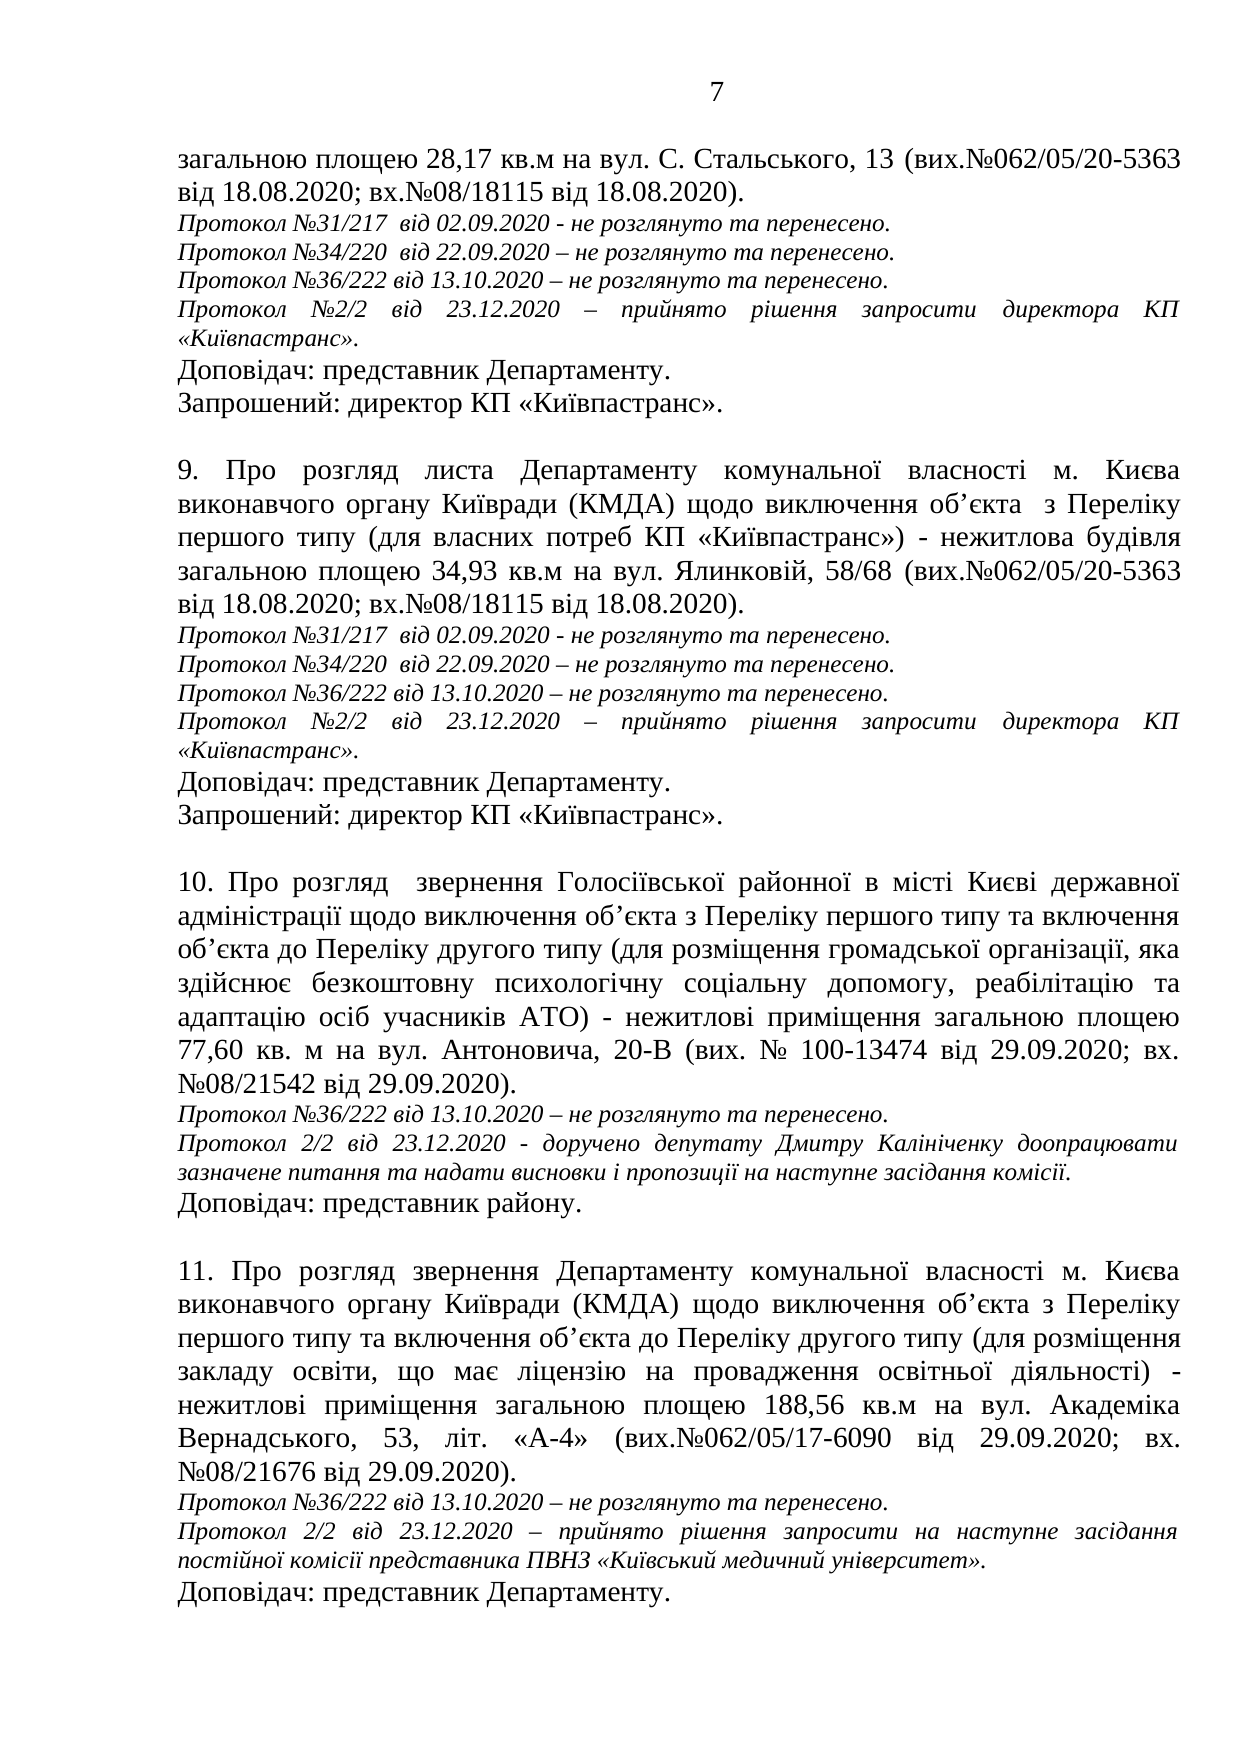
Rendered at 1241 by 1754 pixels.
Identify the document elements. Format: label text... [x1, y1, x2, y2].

text Запрошений: директор КП «Київпастранс». [177, 385, 1181, 419]
text 9. Про розгляд листа Департаменту комунальної власності м. Києва виконавчого органу Київради (КМДА) щодо виключення об’єкта з Переліку першого типу (для власних потреб КП «Київпастранс») - нежитлова будівля загальною площею 34,93 кв.м на вул. Ялинковій, 58/68 (вих.№062/05/20-5363 від 18.08.2020; вх.№08/18115 від 18.08.2020). [177, 452, 1181, 620]
text 10. Про розгляд звернення Голосіївської районної в місті Києві державної адміністрації щодо виключення об’єкта з Переліку першого типу та включення об’єкта до Переліку другого типу (для розміщення громадської організації, яка здійснює безкоштовну психологічну соціальну допомогу, реабілітацію та адаптацію осіб учасників АТО) - нежитлові приміщення загальною площею 77,60 кв. м на вул. Антоновича, 20-В (вих. № 100-13474 від 29.09.2020; вх. №08/21542 від 29.09.2020). [177, 864, 1181, 1099]
text Запрошений: директор КП «Київпастранс». [177, 797, 1181, 831]
text Протокол №31/217 від 02.09.2020 - не розглянуто та перенесено. [177, 208, 1181, 237]
text Протокол №36/222 від 13.10.2020 – не розглянуто та перенесено. [177, 678, 1181, 706]
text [177, 141, 1181, 208]
text Доповідач: представник Департаменту. [177, 1574, 1181, 1607]
text Протокол №34/220 від 22.09.2020 – не розглянуто та перенесено. [177, 237, 1181, 266]
text Протокол 2/2 від 23.12.2020 – прийнято рішення запросити на наступне засідання постійної комісії представника ПВНЗ «Київський медичний університет». [177, 1516, 1181, 1574]
text Протокол №36/222 від 13.10.2020 – не розглянуто та перенесено. [177, 266, 1181, 294]
text Доповідач: представник району. [177, 1186, 1181, 1219]
text 11. Про розгляд звернення Департаменту комунальної власності м. Києва виконавчого органу Київради (КМДА) щодо виключення об’єкта з Переліку першого типу та включення об’єкта до Переліку другого типу (для розміщення закладу освіти, що має ліцензію на провадження освітньої діяльності) - нежитлові приміщення загальною площею 188,56 кв.м на вул. Академіка Вернадського, 53, літ. «А-4» (вих.№062/05/17-6090 від 29.09.2020; вх.№08/21676 від 29.09.2020). [177, 1253, 1181, 1353]
text 11. Про розгляд звернення Департаменту комунальної власності м. Києва виконавчого органу Київради (КМДА) щодо виключення об’єкта з Переліку першого типу та включення об’єкта до Переліку другого типу (для розміщення закладу освіти, що має ліцензію на провадження освітньої діяльності) - нежитлові приміщення загальною площею 188,56 кв.м на вул. Академіка Вернадського, 53, літ. «А-4» (вих.№062/05/17-6090 від 29.09.2020; вх.№08/21676 від 29.09.2020). [177, 1353, 1181, 1487]
text Протокол №2/2 від 23.12.2020 – прийнято рішення запросити директора КП «Київпастранс». [177, 294, 1181, 352]
text Протокол №36/222 від 13.10.2020 – не розглянуто та перенесено. [177, 1487, 1181, 1516]
text Протокол 2/2 від 23.12.2020 - доручено депутату Дмитру Калініченку доопрацювати зазначене питання та надати висновки і пропозиції на наступне засідання комісії. [177, 1128, 1181, 1186]
text Протокол №2/2 від 23.12.2020 – прийнято рішення запросити директора КП «Київпастранс». [177, 706, 1181, 764]
text Протокол №31/217 від 02.09.2020 - не розглянуто та перенесено. [177, 620, 1181, 649]
text Протокол №34/220 від 22.09.2020 – не розглянуто та перенесено. [177, 649, 1181, 678]
text Протокол №36/222 від 13.10.2020 – не розглянуто та перенесено. [177, 1099, 1181, 1128]
text Доповідач: представник Департаменту. [177, 352, 1181, 385]
text Доповідач: представник Департаменту. [177, 764, 1181, 797]
